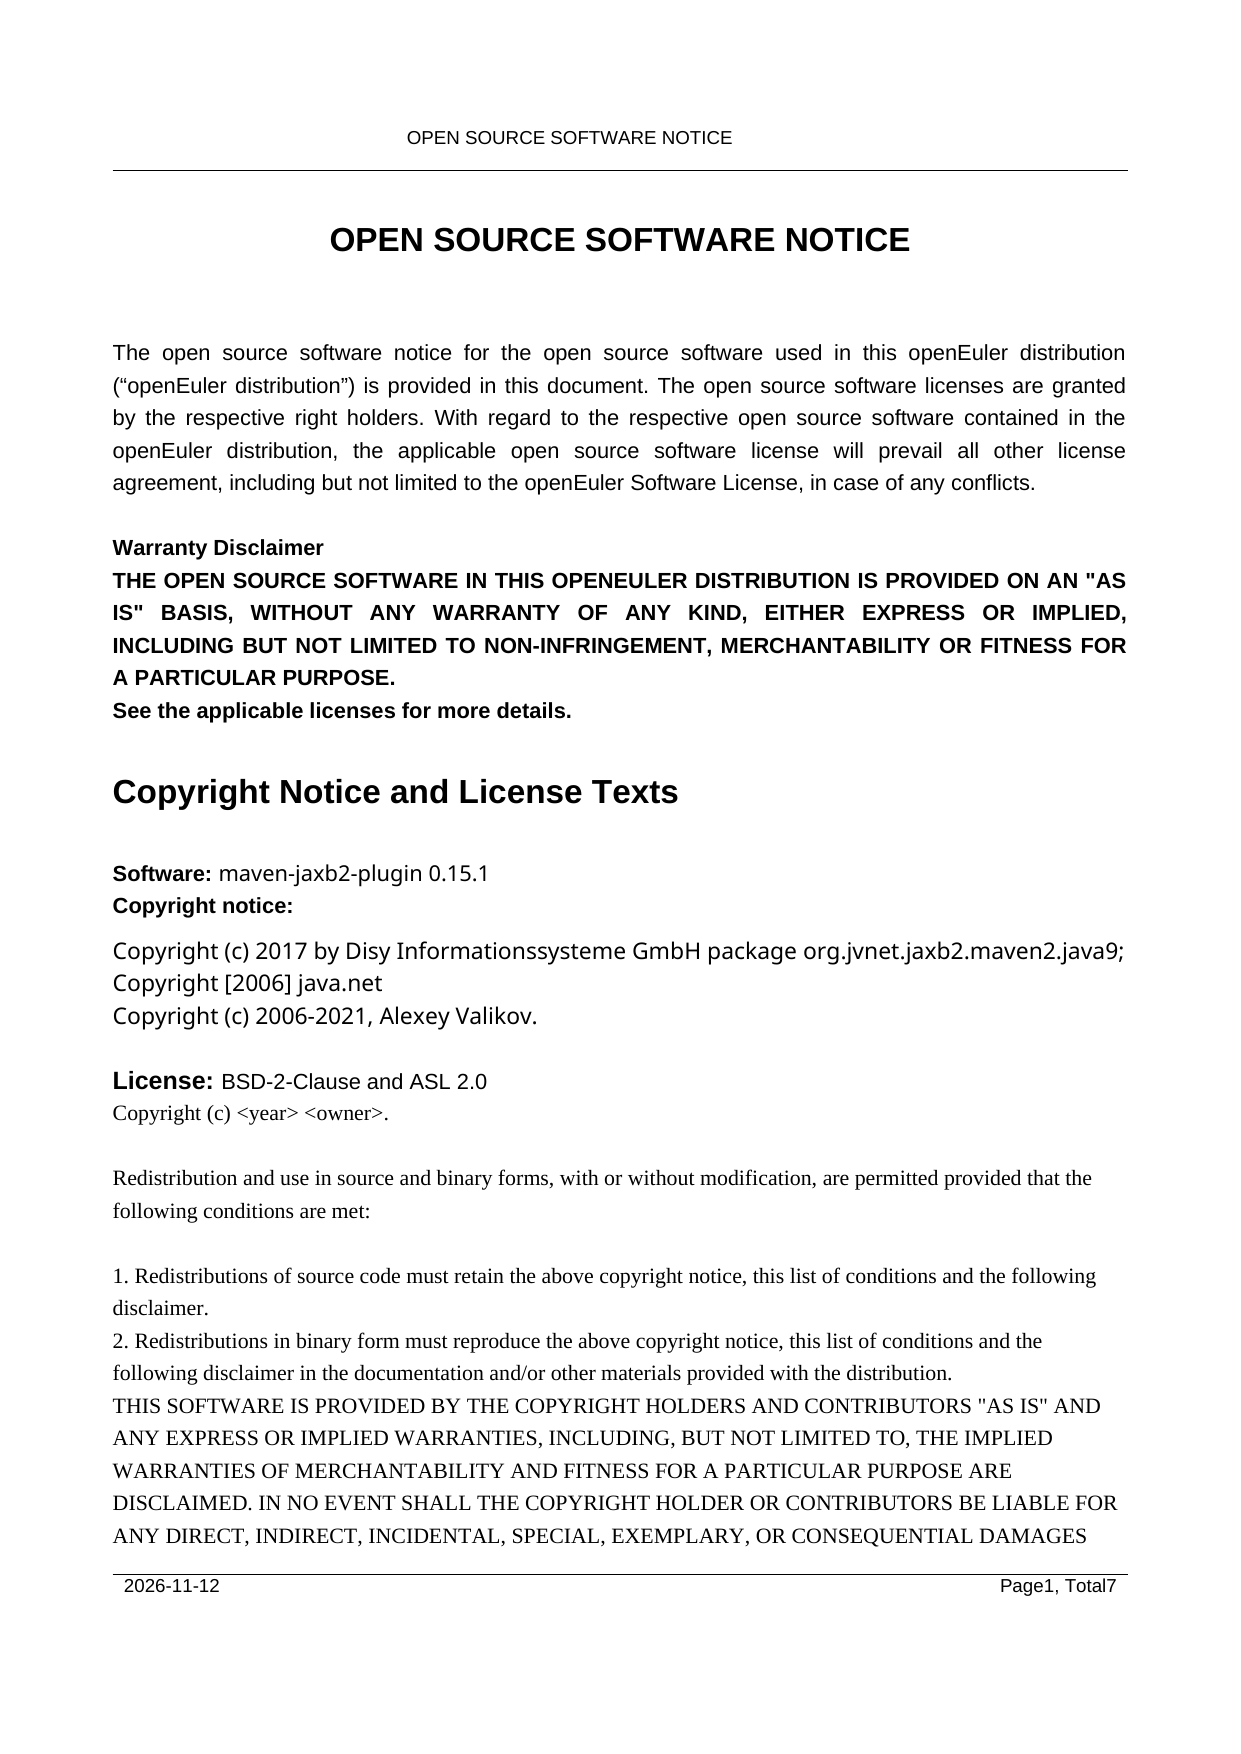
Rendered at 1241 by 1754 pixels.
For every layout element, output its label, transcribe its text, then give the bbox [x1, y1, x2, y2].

text Copyright notice: [112, 889, 1128, 921]
text The open source software notice for the open source software used in this openEuler distribution (“openEuler distribution”) is provided in this document. The open source software licenses are granted by the respective right holders. With regard to the respective open source software contained in the openEuler distribution, the applicable open source software license will prevail all other license agreement, including but not limited to the openEuler Software License, in case of any conflicts. [112, 336, 1128, 499]
title Software: maven-jaxb2-plugin 0.15.1 [112, 856, 1128, 889]
text Copyright (c) 2017 by Disy Informationssysteme GmbH package org.jvnet.jaxb2.maven2.java9; Copyright [2006] java.net Copyright (c) 2006-2021, Alexey Valikov. [112, 934, 1128, 1064]
text THE OPEN SOURCE SOFTWARE IN THIS OPENEULER DISTRIBUTION IS PROVIDED ON AN "AS IS" BASIS, WITHOUT ANY WARRANTY OF ANY KIND, EITHER EXPRESS OR IMPLIED, INCLUDING BUT NOT LIMITED TO NON-INFRINGEMENT, MERCHANTABILITY OR FITNESS FOR A PARTICULAR PURPOSE. See the applicable licenses for more details. [112, 564, 1128, 726]
text Warranty Disclaimer [112, 531, 1128, 564]
text Copyright Notice and License Texts [112, 759, 1128, 824]
text License: BSD-2-Clause and ASL 2.0 [112, 1064, 1128, 1096]
text OPEN SOURCE SOFTWARE NOTICE [112, 206, 1128, 271]
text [112, 1096, 1128, 1551]
